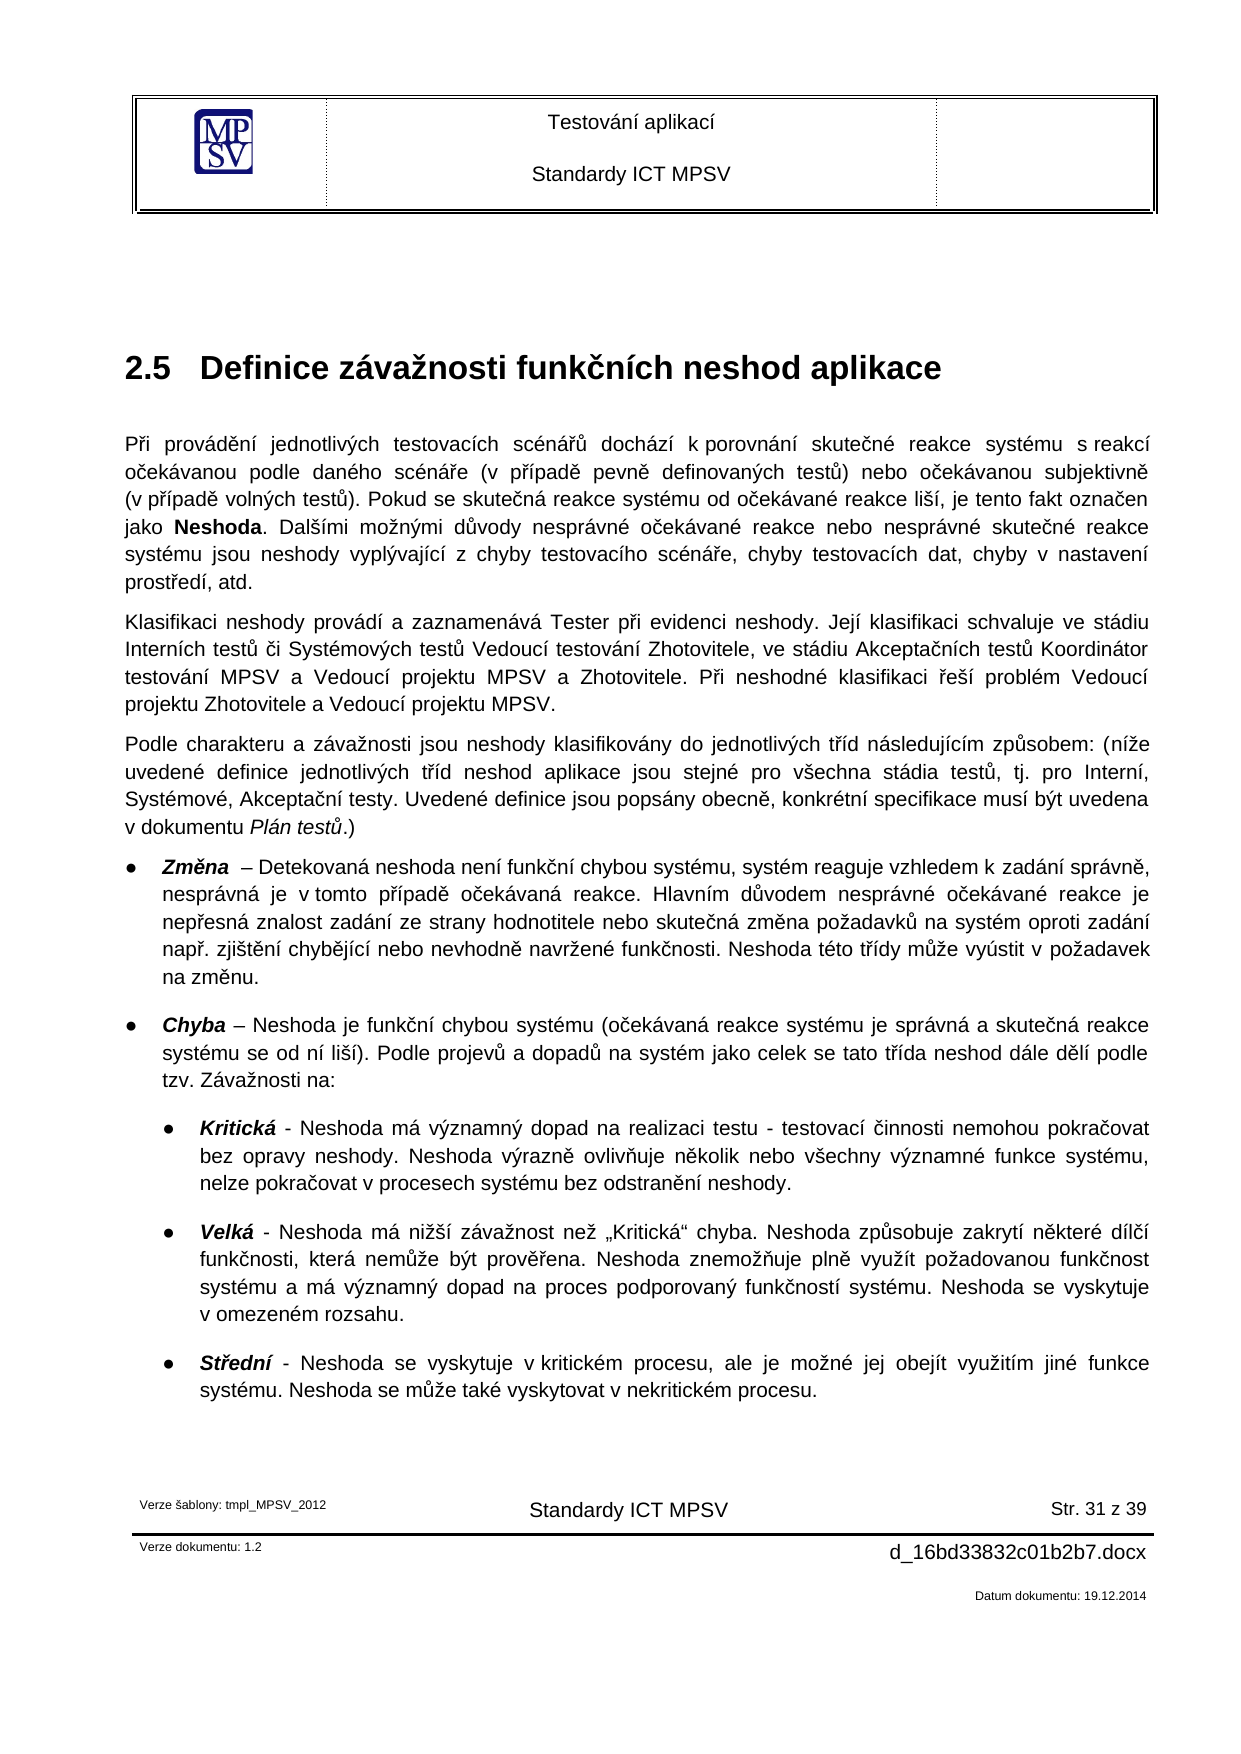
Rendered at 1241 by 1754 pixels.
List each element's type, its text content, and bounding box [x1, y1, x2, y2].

list Velká - Neshoda má nižší závažnost než „Kritická“ chyba. Neshoda způsobuje zakrytí některé dílčí funkčnosti, která nemůže být prověřena. Neshoda znemožňuje plně využít požadovanou funkčnost systému a má významný dopad na proces podporovaný funkčností systému. Neshoda se vyskytuje v omezeném rozsahu. [162, 1219, 1150, 1326]
text Klasifikaci neshody provádí a zaznamenává Tester při evidenci neshody. Její klasifikaci schvaluje ve stádiu Interních testů či Systémových testů Vedoucí testování Zhotovitele, ve stádiu Akceptačních testů Koordinátor testování MPSV a Vedoucí projektu MPSV a Zhotovitele. Při neshodné klasifikaci řeší problém Vedoucí projektu Zhotovitele a Vedoucí projektu MPSV. [124, 609, 1150, 716]
list Chyba – Neshoda je funkční chybou systému (očekávaná reakce systému je správná a skutečná reakce systému se od ní liší). Podle projevů a dopadů na systém jako celek se tato třída neshod dále dělí podle tzv. Závažnosti na: [124, 1013, 1150, 1092]
text Při provádění jednotlivých testovacích scénářů dochází k porovnání skutečné reakce systému s reakcí očekávanou podle daného scénáře (v případě pevně definovaných testů) nebo očekávanou subjektivně (v případě volných testů). Pokud se skutečná reakce systému od očekávané reakce liší, je tento fakt označen jako Neshoda. Dalšími možnými důvody nesprávné očekávané reakce nebo nesprávné skutečné reakce systému jsou neshody vyplývající z chyby testovacího scénáře, chyby testovacích dat, chyby v nastavení prostředí, atd. [124, 432, 1150, 593]
subtitle Definice závažnosti funkčních neshod aplikace [124, 348, 1150, 386]
list Kritická - Neshoda má významný dopad na realizaci testu - testovací činnosti nemohou pokračovat bez opravy neshody. Neshoda výrazně ovlivňuje několik nebo všechny významné funkce systému, nelze pokračovat v procesech systému bez odstranění neshody. [162, 1116, 1150, 1195]
text Podle charakteru a závažnosti jsou neshody klasifikovány do jednotlivých tříd následujícím způsobem: (níže uvedené definice jednotlivých tříd neshod aplikace jsou stejné pro všechna stádia testů, tj. pro Interní, Systémové, Akceptační testy. Uvedené definice jsou popsány obecně, konkrétní specifikace musí být uvedena v dokumentu Plán testů.) [124, 732, 1150, 838]
picture [193, 109, 253, 173]
list Změna – Detekovaná neshoda není funkční chybou systému, systém reaguje vzhledem k zadání správně, nesprávná je v tomto případě očekávaná reakce. Hlavním důvodem nesprávné očekávané reakce je nepřesná znalost zadání ze strany hodnotitele nebo skutečná změna požadavků na systém oproti zadání např. zjištění chybějící nebo nevhodně navržené funkčnosti. Neshoda této třídy může vyústit v požadavek na změnu. [124, 854, 1150, 988]
list Střední - Neshoda se vyskytuje v kritickém procesu, ale je možné jej obejít využitím jiné funkce systému. Neshoda se může také vyskytovat v nekritickém procesu. [162, 1350, 1150, 1402]
